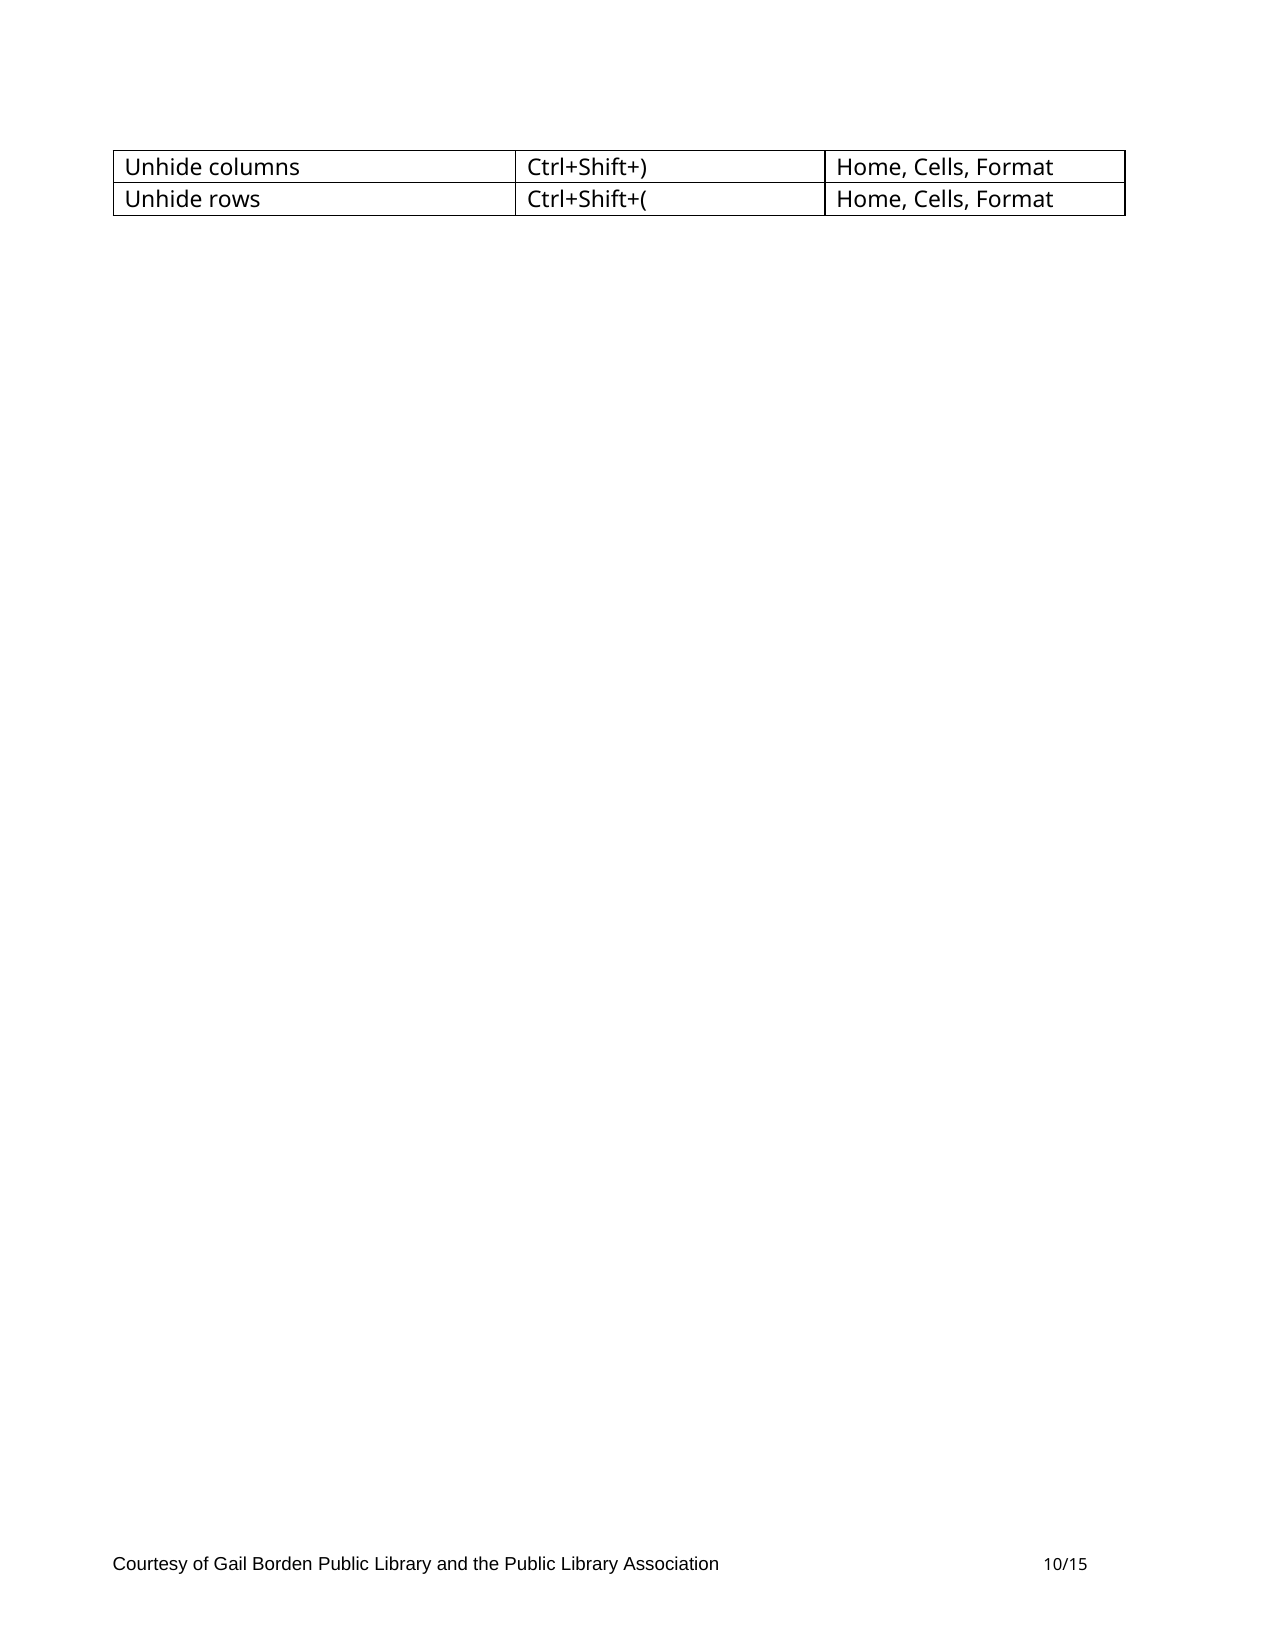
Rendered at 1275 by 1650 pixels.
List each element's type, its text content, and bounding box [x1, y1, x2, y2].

table_cell Home, Cells, Format [826, 151, 1124, 182]
table_cell Unhide columns [114, 151, 515, 182]
table_cell Unhide rows [114, 183, 515, 214]
table_cell Ctrl+Shift+( [516, 183, 824, 214]
table_cell Ctrl+Shift+) [516, 151, 824, 182]
table_cell Home, Cells, Format [826, 183, 1124, 214]
